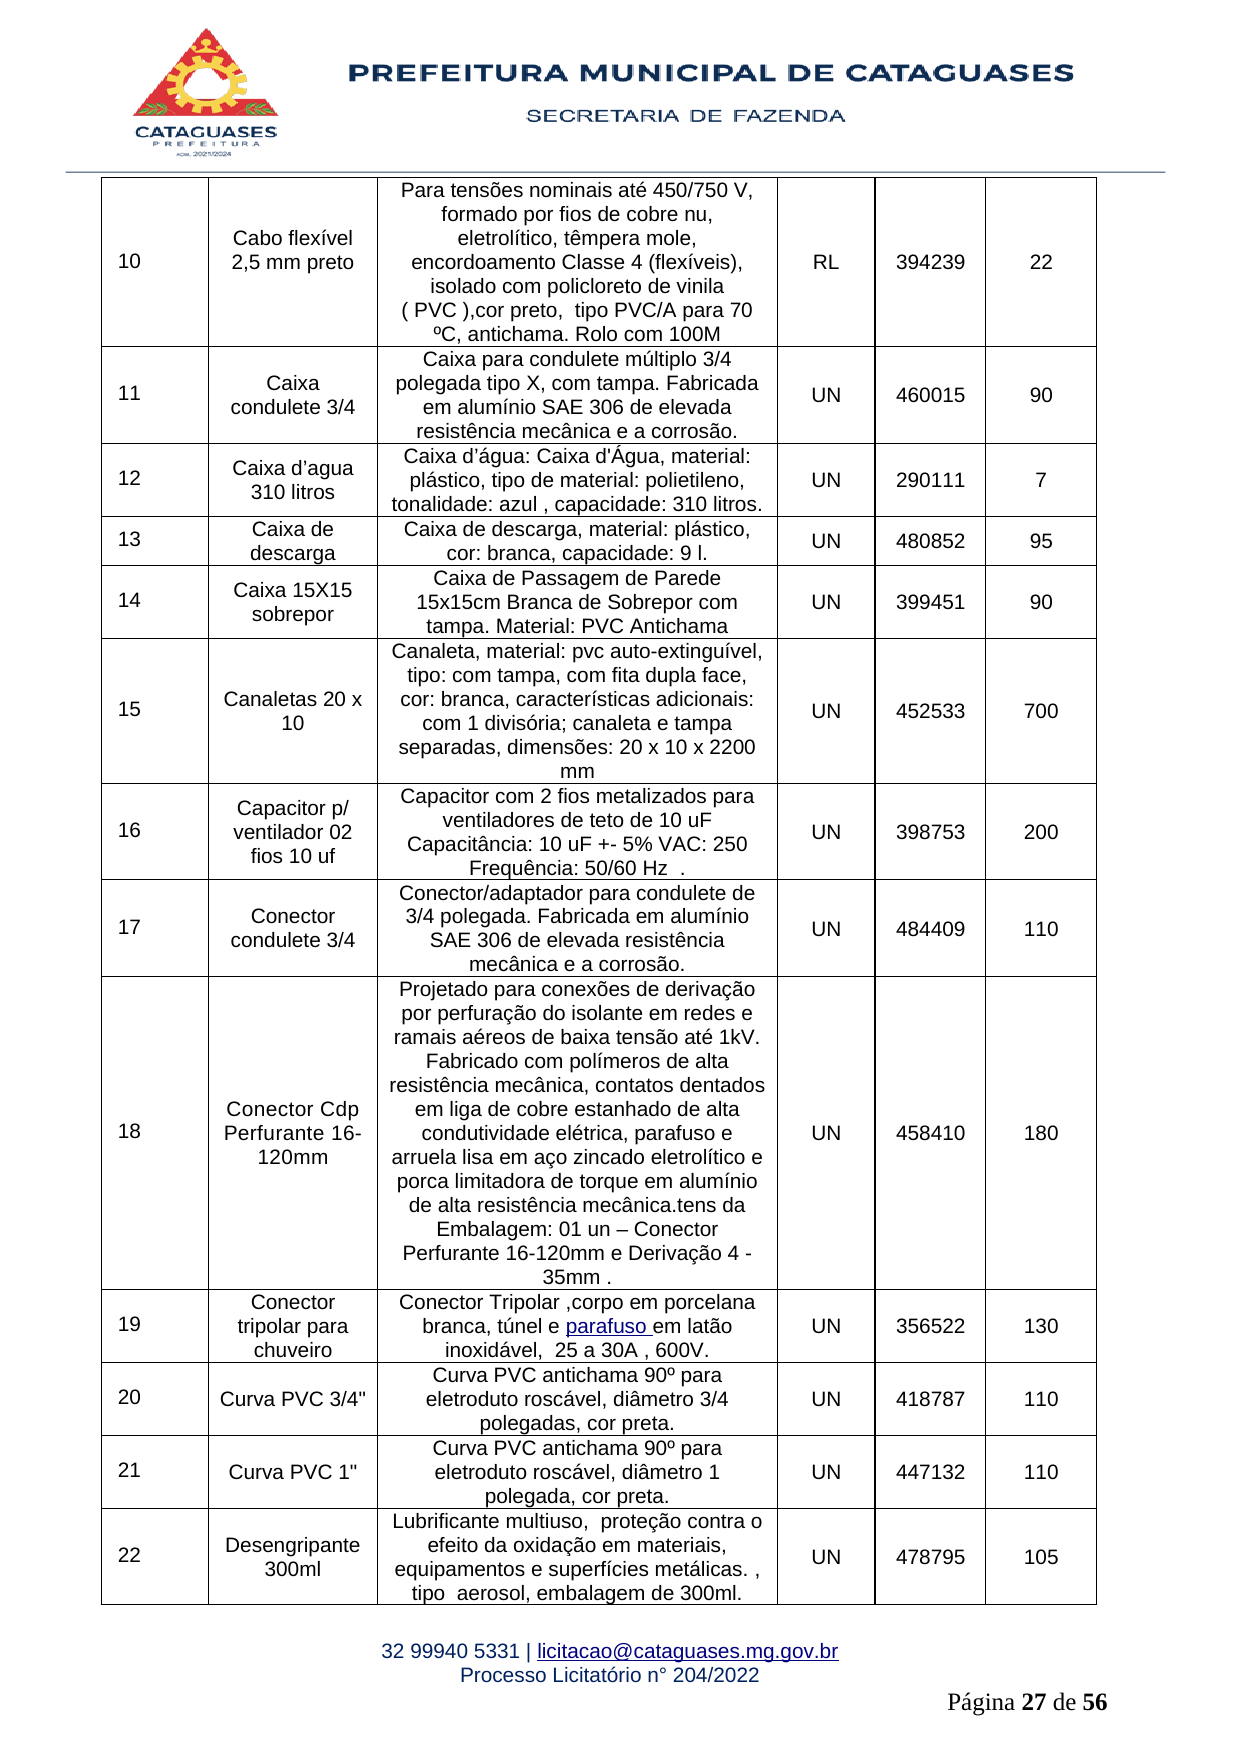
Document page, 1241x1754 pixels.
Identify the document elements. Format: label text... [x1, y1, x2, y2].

table_cell 447132 [876, 1436, 985, 1507]
table_cell Caixa d’agua 310 litros [209, 444, 377, 516]
table_cell 290111 [876, 444, 985, 516]
table_cell UN [778, 1509, 874, 1604]
table_cell RL [778, 178, 874, 346]
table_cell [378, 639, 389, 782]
table_cell 460015 [876, 347, 985, 443]
table_cell 480852 [876, 517, 985, 565]
table_cell 700 [986, 639, 1096, 782]
table_cell 7 [986, 444, 1096, 516]
table_cell 200 [986, 784, 1096, 879]
table_cell [102, 1436, 208, 1507]
table_cell 130 [986, 1290, 1096, 1362]
table_cell Conector/adaptador para condulete de 3/4 polegada. Fabricada em alumínio SAE 306 de elevada resistência mecânica e a corrosão. [378, 880, 777, 976]
table_cell Curva PVC 1" [209, 1436, 377, 1507]
table_cell 110 [986, 880, 1096, 976]
table_cell [102, 1290, 208, 1362]
table_cell Para tensões nominais até 450/750 V, formado por fios de cobre nu, eletrolítico, têmpera mole, encordoamento Classe 4 (flexíveis), isolado com policloreto de vinila ( PVC ),cor preto, tipo PVC/A para 70 ºC, antichama. Rolo com 100M [378, 178, 777, 346]
table_cell Conector tripolar para chuveiro [209, 1290, 377, 1362]
table_cell Cabo flexível 2,5 mm preto [209, 178, 377, 346]
table_cell 484409 [876, 880, 985, 976]
table_cell [102, 977, 208, 1289]
table_cell Curva PVC antichama 90º para eletroduto roscável, diâmetro 3/4 polegadas, cor preta. [378, 1363, 777, 1434]
table_cell [102, 1509, 208, 1604]
table_cell Curva PVC antichama 90º para eletroduto roscável, diâmetro 1 polegada, cor preta. [378, 1436, 777, 1507]
table_cell Canaletas 20 x 10 [209, 639, 377, 782]
table_cell [102, 178, 208, 346]
table_cell Caixa de descarga, material: plástico, cor: branca, capacidade: 9 l. [378, 517, 777, 565]
table_cell [102, 784, 208, 879]
table_cell Caixa de Passagem de Parede 15x15cm Branca de Sobrepor com tampa. Material: PVC Antichama [378, 566, 777, 638]
table_cell 394239 [876, 178, 985, 346]
table_cell Curva PVC 3/4" [209, 1363, 377, 1434]
table_cell [102, 444, 208, 516]
table_cell UN [778, 1363, 874, 1434]
table_cell Caixa condulete 3/4 [209, 347, 377, 443]
table_cell 356522 [876, 1290, 985, 1362]
table_cell 110 [986, 1436, 1096, 1507]
table_cell 105 [986, 1509, 1096, 1604]
table_cell [102, 517, 208, 565]
table_cell 399451 [876, 566, 985, 638]
table_cell Conector Tripolar ,corpo em porcelana branca, túnel e parafuso em latão inoxidável, 25 a 30A , 600V. [543, 1290, 777, 1362]
table_cell 458410 [876, 977, 985, 1289]
table_cell Conector Tripolar ,corpo em porcelana branca, túnel e parafuso em latão inoxidável, 25 a 30A , 600V. [378, 1290, 571, 1362]
table_cell 478795 [876, 1509, 985, 1604]
table_cell 90 [986, 566, 1096, 638]
table_cell Caixa para condulete múltiplo 3/4 polegada tipo X, com tampa. Fabricada em alumínio SAE 306 de elevada resistência mecânica e a corrosão. [378, 347, 777, 443]
table_cell Caixa d’água: Caixa d'Água, material: plástico, tipo de material: polietileno, tonalidade: azul , capacidade: 310 litros. [378, 444, 777, 516]
table_cell 110 [986, 1363, 1096, 1434]
table_cell 22 [986, 178, 1096, 346]
table_cell [102, 1363, 208, 1434]
table_cell 418787 [876, 1363, 985, 1434]
table_cell 90 [986, 347, 1096, 443]
table_cell Capacitor p/ ventilador 02 fios 10 uf [209, 784, 377, 879]
table_cell UN [778, 1290, 874, 1362]
table_cell UN [778, 566, 874, 638]
table_cell 398753 [876, 784, 985, 879]
table_cell UN [778, 639, 874, 782]
table_cell [102, 347, 208, 443]
table_cell Capacitor com 2 fios metalizados para ventiladores de teto de 10 uF Capacitância: 10 uF +- 5% VAC: 250 Frequência: 50/60 Hz . [378, 784, 777, 879]
table_cell UN [778, 977, 874, 1289]
table_cell UN [778, 784, 874, 879]
table_cell Lubrificante multiuso, proteção contra o efeito da oxidação em materiais, equipamentos e superfícies metálicas. , tipo aerosol, embalagem de 300ml. [378, 1509, 777, 1604]
table_cell [102, 880, 208, 976]
picture [65, 9, 1166, 200]
table_cell Conector Cdp Perfurante 16-120mm [209, 977, 377, 1289]
table_cell 95 [986, 517, 1096, 565]
table_cell 452533 [876, 639, 985, 782]
table_cell Projetado para conexões de derivação por perfuração do isolante em redes e ramais aéreos de baixa tensão até 1kV. Fabricado com polímeros de alta resistência mecânica, contatos dentados em liga de cobre estanhado de alta condutividade elétrica, parafuso e arruela lisa em aço zincado eletrolítico e porca limitadora de torque em alumínio de alta resistência mecânica.tens da Embalagem: 01 un – Conector Perfurante 16-120mm e Derivação 4 - 35mm . [378, 977, 777, 1289]
table_cell Desengripante 300ml [209, 1509, 377, 1604]
table_cell [102, 566, 208, 638]
table_cell [102, 639, 208, 782]
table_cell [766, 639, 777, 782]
table_cell UN [778, 517, 874, 565]
table_cell Caixa 15X15 sobrepor [209, 566, 377, 638]
table_cell 180 [986, 977, 1096, 1289]
table_cell UN [778, 880, 874, 976]
table_cell UN [778, 347, 874, 443]
table_cell UN [778, 444, 874, 516]
table_cell Caixa de descarga [209, 517, 377, 565]
table_cell Conector condulete 3/4 [209, 880, 377, 976]
table_cell UN [778, 1436, 874, 1507]
